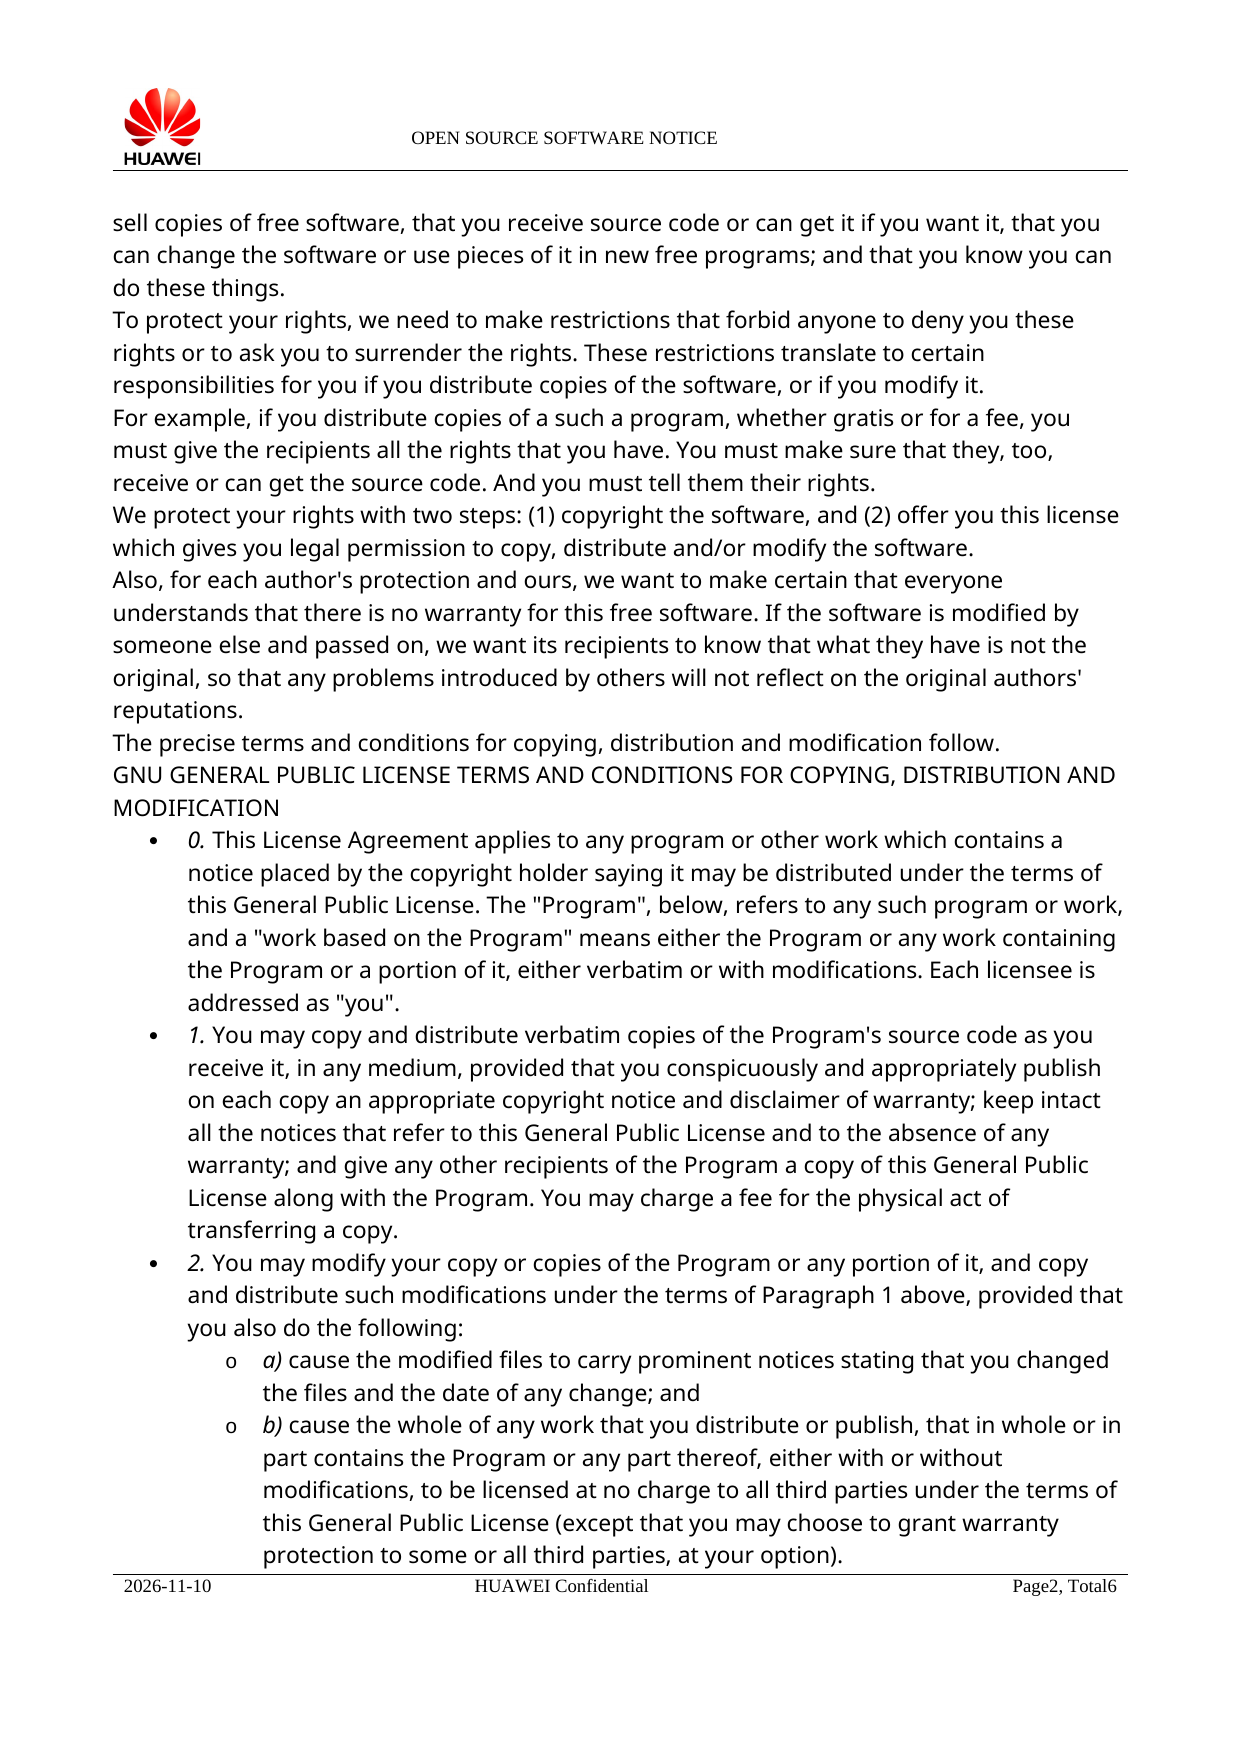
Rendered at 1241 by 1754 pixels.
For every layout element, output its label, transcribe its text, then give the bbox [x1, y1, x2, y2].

list 0. This License Agreement applies to any program or other work which contains a notice placed by the copyright holder saying it may be distributed under the terms of this General Public License. The "Program", below, refers to any such program or work, and a "work based on the Program" means either the Program or any work containing the Program or a portion of it, either verbatim or with modifications. Each licensee is addressed as "you". [150, 824, 1128, 1019]
text We protect your rights with two steps: (1) copyright the software, and (2) offer you this license which gives you legal permission to copy, distribute and/or modify the software. [112, 499, 1128, 564]
text The precise terms and conditions for copying, distribution and modification follow. [112, 726, 1128, 759]
text For example, if you distribute copies of a such a program, whether gratis or for a fee, you must give the recipients all the rights that you have. You must make sure that they, too, receive or can get the source code. And you must tell them their rights. [112, 401, 1128, 499]
text GNU GENERAL PUBLIC LICENSE TERMS AND CONDITIONS FOR COPYING, DISTRIBUTION AND MODIFICATION [112, 759, 1128, 824]
list a) cause the modified files to carry prominent notices stating that you changed the files and the date of any change; and [225, 1344, 1128, 1409]
text Also, for each author's protection and ours, we want to make certain that everyone understands that there is no warranty for this free software. If the software is modified by someone else and passed on, we want its recipients to know that what they have is not the original, so that any problems introduced by others will not reflect on the original authors' reputations. [112, 564, 1128, 726]
list 2. You may modify your copy or copies of the Program or any portion of it, and copy and distribute such modifications under the terms of Paragraph 1 above, provided that you also do the following: [150, 1246, 1128, 1344]
list 1. You may copy and distribute verbatim copies of the Program's source code as you receive it, in any medium, provided that you conspicuously and appropriately publish on each copy an appropriate copyright notice and disclaimer of warranty; keep intact all the notices that refer to this General Public License and to the absence of any warranty; and give any other recipients of the Program a copy of this General Public License along with the Program. You may charge a fee for the physical act of transferring a copy. [150, 1019, 1128, 1246]
list b) cause the whole of any work that you distribute or publish, that in whole or in part contains the Program or any part thereof, either with or without modifications, to be licensed at no charge to all third parties under the terms of this General Public License (except that you may choose to grant warranty protection to some or all third parties, at your option). [225, 1409, 1128, 1571]
picture [124, 88, 201, 165]
text To protect your rights, we need to make restrictions that forbid anyone to deny you these rights or to ask you to surrender the rights. These restrictions translate to certain responsibilities for you if you distribute copies of the software, or if you modify it. [112, 304, 1128, 401]
